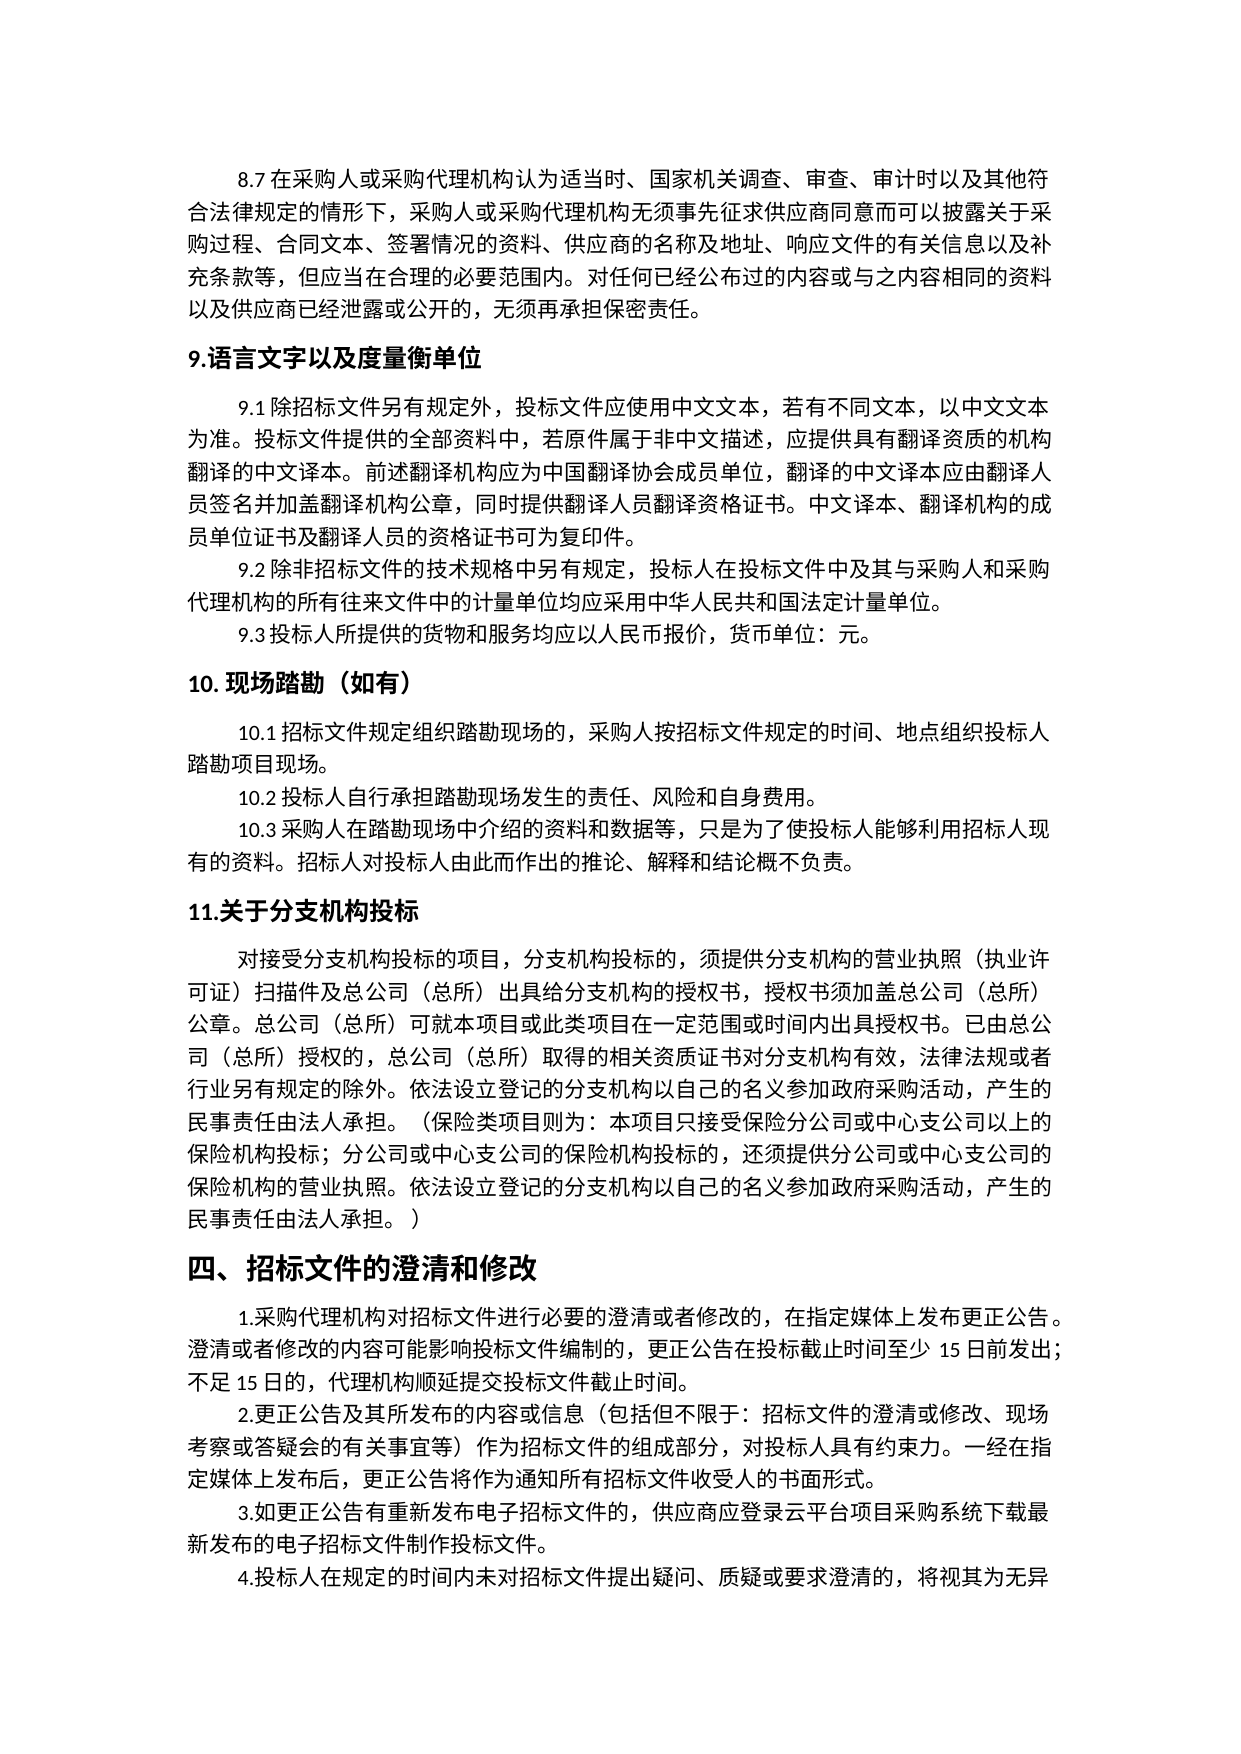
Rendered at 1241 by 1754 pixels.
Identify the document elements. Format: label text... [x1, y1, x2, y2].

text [187, 1559, 1053, 1592]
text 8.7在采购人或采购代理机构认为适当时、国家机关调查、审查、审计时以及其他符合法律规定的情形下，采购人或采购代理机构无须事先征求供应商同意而可以披露关于采购过程、合同文本、签署情况的资料、供应商的名称及地址、响应文件的有关信息以及补充条款等，但应当在合理的必要范围内。对任何已经公布过的内容或与之内容相同的资料，以及供应商已经泄露或公开的，无须再承担保密责任。 [187, 162, 1053, 324]
text 1.采购代理机构对招标文件进行必要的澄清或者修改的，在指定媒体上发布更正公告。澄清或者修改的内容可能影响投标文件编制的，更正公告在投标截止时间至少15日前发出；不足15日的，代理机构顺延提交投标文件截止时间。 [187, 1299, 1053, 1397]
text 10. 现场踏勘（如有） [187, 649, 1053, 714]
text 10.3采购人在踏勘现场中介绍的资料和数据等，只是为了使投标人能够利用招标人现有的资料。招标人对投标人由此而作出的推论、解释和结论概不负责。 [187, 812, 1053, 877]
text 9.1除招标文件另有规定外，投标文件应使用中文文本，若有不同文本，以中文文本为准。投标文件提供的全部资料中，若原件属于非中文描述，应提供具有翻译资质的机构翻译的中文译本。前述翻译机构应为中国翻译协会成员单位，翻译的中文译本应由翻译人员签名并加盖翻译机构公章，同时提供翻译人员翻译资格证书。中文译本、翻译机构的成员单位证书及翻译人员的资格证书可为复印件。 [187, 389, 1053, 552]
text 11.关于分支机构投标 [187, 877, 1053, 942]
text 9.语言文字以及度量衡单位 [187, 324, 1053, 389]
text 9.2除非招标文件的技术规格中另有规定，投标人在投标文件中及其与采购人和采购代理机构的所有往来文件中的计量单位均应采用中华人民共和国法定计量单位。 [187, 552, 1053, 617]
text 10.1招标文件规定组织踏勘现场的，采购人按招标文件规定的时间、地点组织投标人踏勘项目现场。 [187, 714, 1053, 779]
text 10.2投标人自行承担踏勘现场发生的责任、风险和自身费用。 [187, 779, 1053, 812]
text 9.3投标人所提供的货物和服务均应以人民币报价，货币单位：元。 [187, 617, 1053, 649]
text 2.更正公告及其所发布的内容或信息（包括但不限于：招标文件的澄清或修改、现场考察或答疑会的有关事宜等）作为招标文件的组成部分，对投标人具有约束力。一经在指定媒体上发布后，更正公告将作为通知所有招标文件收受人的书面形式。 [187, 1397, 1053, 1494]
text 四、招标文件的澄清和修改 [187, 1234, 1053, 1299]
text 3.如更正公告有重新发布电子招标文件的，供应商应登录云平台项目采购系统下载最新发布的电子招标文件制作投标文件。 [187, 1494, 1053, 1559]
text 对接受分支机构投标的项目，分支机构投标的，须提供分支机构的营业执照（执业许可证）扫描件及总公司（总所）出具给分支机构的授权书，授权书须加盖总公司（总所）公章。总公司（总所）可就本项目或此类项目在一定范围或时间内出具授权书。已由总公司（总所）授权的，总公司（总所）取得的相关资质证书对分支机构有效，法律法规或者行业另有规定的除外。依法设立登记的分支机构以自己的名义参加政府采购活动，产生的民事责任由法人承担。（保险类项目则为：本项目只接受保险分公司或中心支公司以上的保险机构投标；分公司或中心支公司的保险机构投标的，还须提供分公司或中心支公司的保险机构的营业执照。依法设立登记的分支机构以自己的名义参加政府采购活动，产生的民事责任由法人承担。 ） [187, 942, 1053, 1234]
